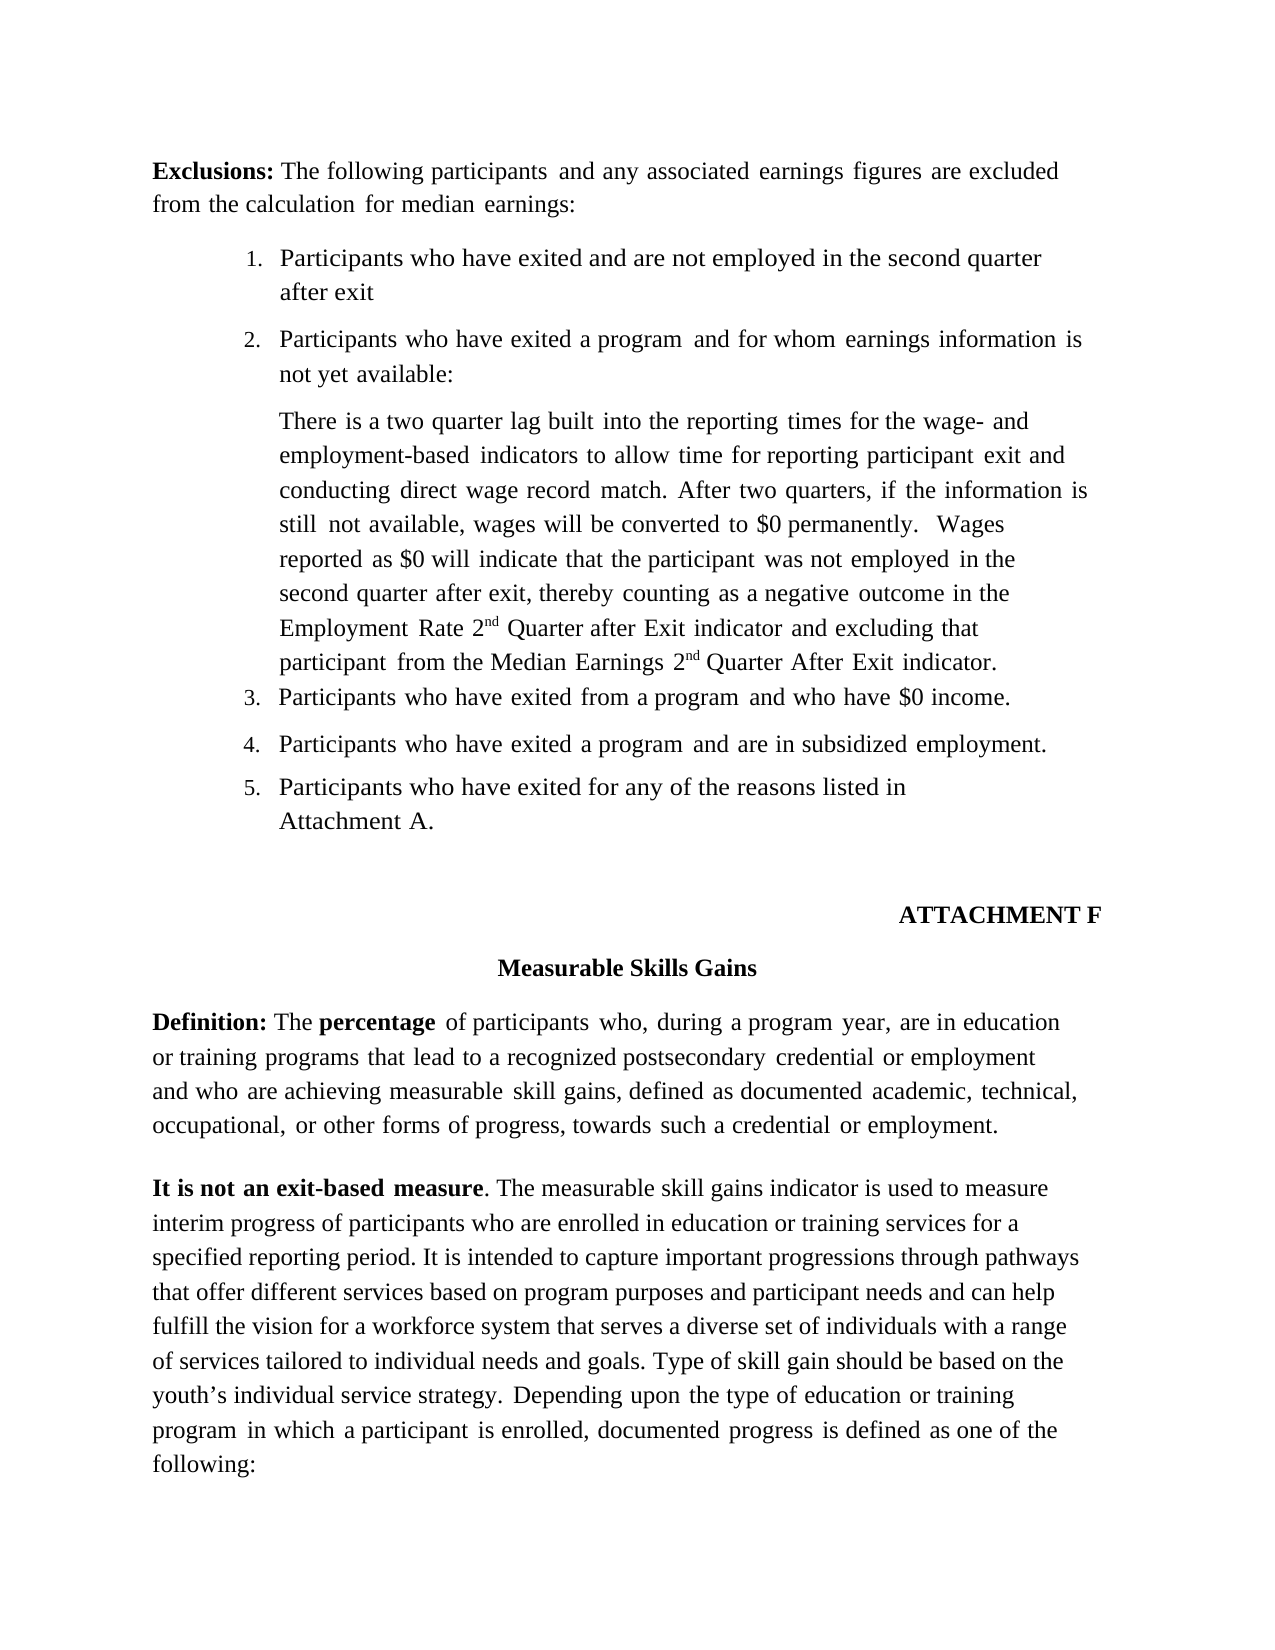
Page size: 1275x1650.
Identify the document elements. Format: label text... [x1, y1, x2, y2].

text Definition: The percentage of participants who, during a program year, are in education or training programs that lead to a recognized postsecondary credential or employment and who are achieving measurable skill gains, defined as documented academic, technical, occupational, or other forms of progress, towards such a credential or employment. [152, 1007, 1082, 1139]
text Measurable Skills Gains [152, 953, 1102, 982]
list Participants who have exited from a program and who have $0 income. [244, 682, 1034, 710]
list Participants who have exited a program and are in subsidized employment. [243, 729, 1102, 757]
text ATTACHMENT F [152, 900, 1102, 928]
text Exclusions: The following participants and any associated earnings figures are excluded from the calculation for median earnings: [152, 156, 1102, 218]
text It is not an exit-based measure. The measurable skill gains indicator is used to measure interim progress of participants who are enrolled in education or training services for a specified reporting period. It is intended to capture important progressions through pathways that offer different services based on program purposes and participant needs and can help fulfill the vision for a workforce system that serves a diverse set of individuals with a range of services tailored to individual needs and goals. Type of skill gain should be based on the youth’s individual service strategy. Depending upon the type of education or training program in which a participant is enrolled, documented progress is defined as one of the following: [152, 1173, 1087, 1478]
text There is a two quarter lag built into the reporting times for the wage- and employment-based indicators to allow time for reporting participant exit and conducting direct wage record match. After two quarters, if the information is still not available, wages will be converted to $0 permanently. Wages reported as $0 will indicate that the participant was not employed in the second quarter after exit, thereby counting as a negative outcome in the Employment Rate 2nd Quarter after Exit indicator and excluding that participant from the Median Earnings 2nd Quarter After Exit indicator. [278, 406, 1090, 676]
list Participants who have exited and are not employed in the second quarter after exit [246, 243, 1086, 306]
list Participants who have exited a program and for whom earnings information is not yet available: [244, 324, 1086, 387]
list Participants who have exited for any of the reasons listed in Attachment A. [244, 772, 1024, 835]
